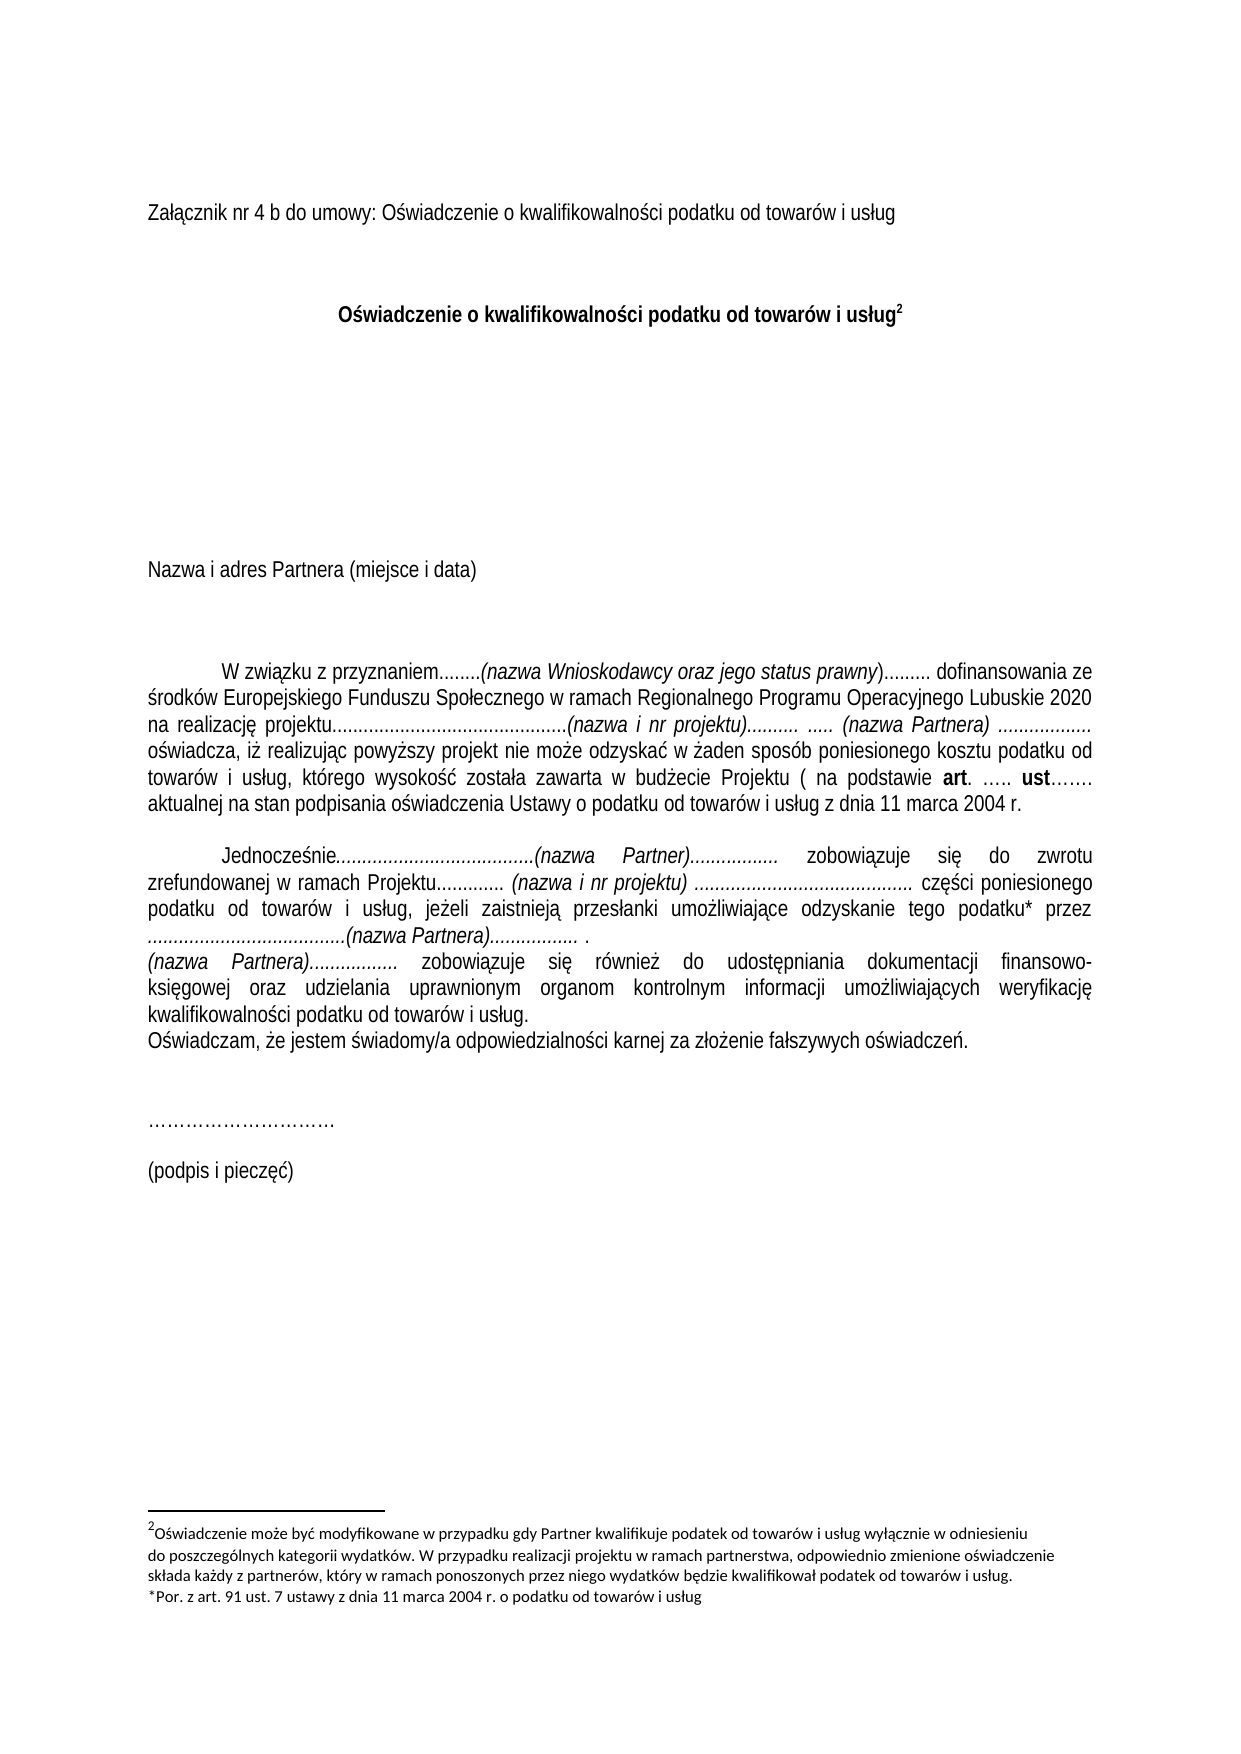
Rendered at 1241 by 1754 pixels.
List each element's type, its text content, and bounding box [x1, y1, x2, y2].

text Załącznik nr 4 b do umowy: Oświadczenie o kwalifikowalności podatku od towarów i usług [148, 199, 1093, 225]
text Nazwa i adres Partnera (miejsce i data) [148, 556, 1093, 582]
text (nazwa Partnera)................. zobowiązuje się również do udostępniania dokumentacji finansowo- księgowej oraz udzielania uprawnionym organom kontrolnym informacji umożliwiających weryfikację kwalifikowalności podatku od towarów i usług. [148, 948, 1093, 1027]
text W związku z przyznaniem........(nazwa Wnioskodawcy oraz jego status prawny)......... dofinansowania ze środków Europejskiego Funduszu Społecznego w ramach Regionalnego Programu Operacyjnego Lubuskie 2020 na realizację projektu.............................................(nazwa i nr projektu).......... ..... (nazwa Partnera) .................. oświadcza, iż realizując powyższy projekt nie może odzyskać w żaden sposób poniesionego kosztu podatku od towarów i usług, którego wysokość została zawarta w budżecie Projektu ( na podstawie art. ….. ust……. aktualnej na stan podpisania oświadczenia Ustawy o podatku od towarów i usług z dnia 11 marca 2004 r. [148, 658, 1093, 816]
text Jednocześnie......................................(nazwa Partner)................. zobowiązuje się do zwrotu zrefundowanej w ramach Projektu............. (nazwa i nr projektu) .......................................... części poniesionego podatku od towarów i usług, jeżeli zaistnieją przesłanki umożliwiające odzyskanie tego podatku* przez ......................................(nazwa Partnera)................. . [148, 842, 1093, 948]
text Oświadczam, że jestem świadomy/a odpowiedzialności karnej za złożenie fałszywych oświadczeń. [148, 1027, 1093, 1053]
text ………………………… [148, 1106, 1093, 1132]
text (podpis i pieczęć) [148, 1157, 1093, 1183]
text Oświadczenie o kwalifikowalności podatku od towarów i usług [148, 301, 1093, 327]
